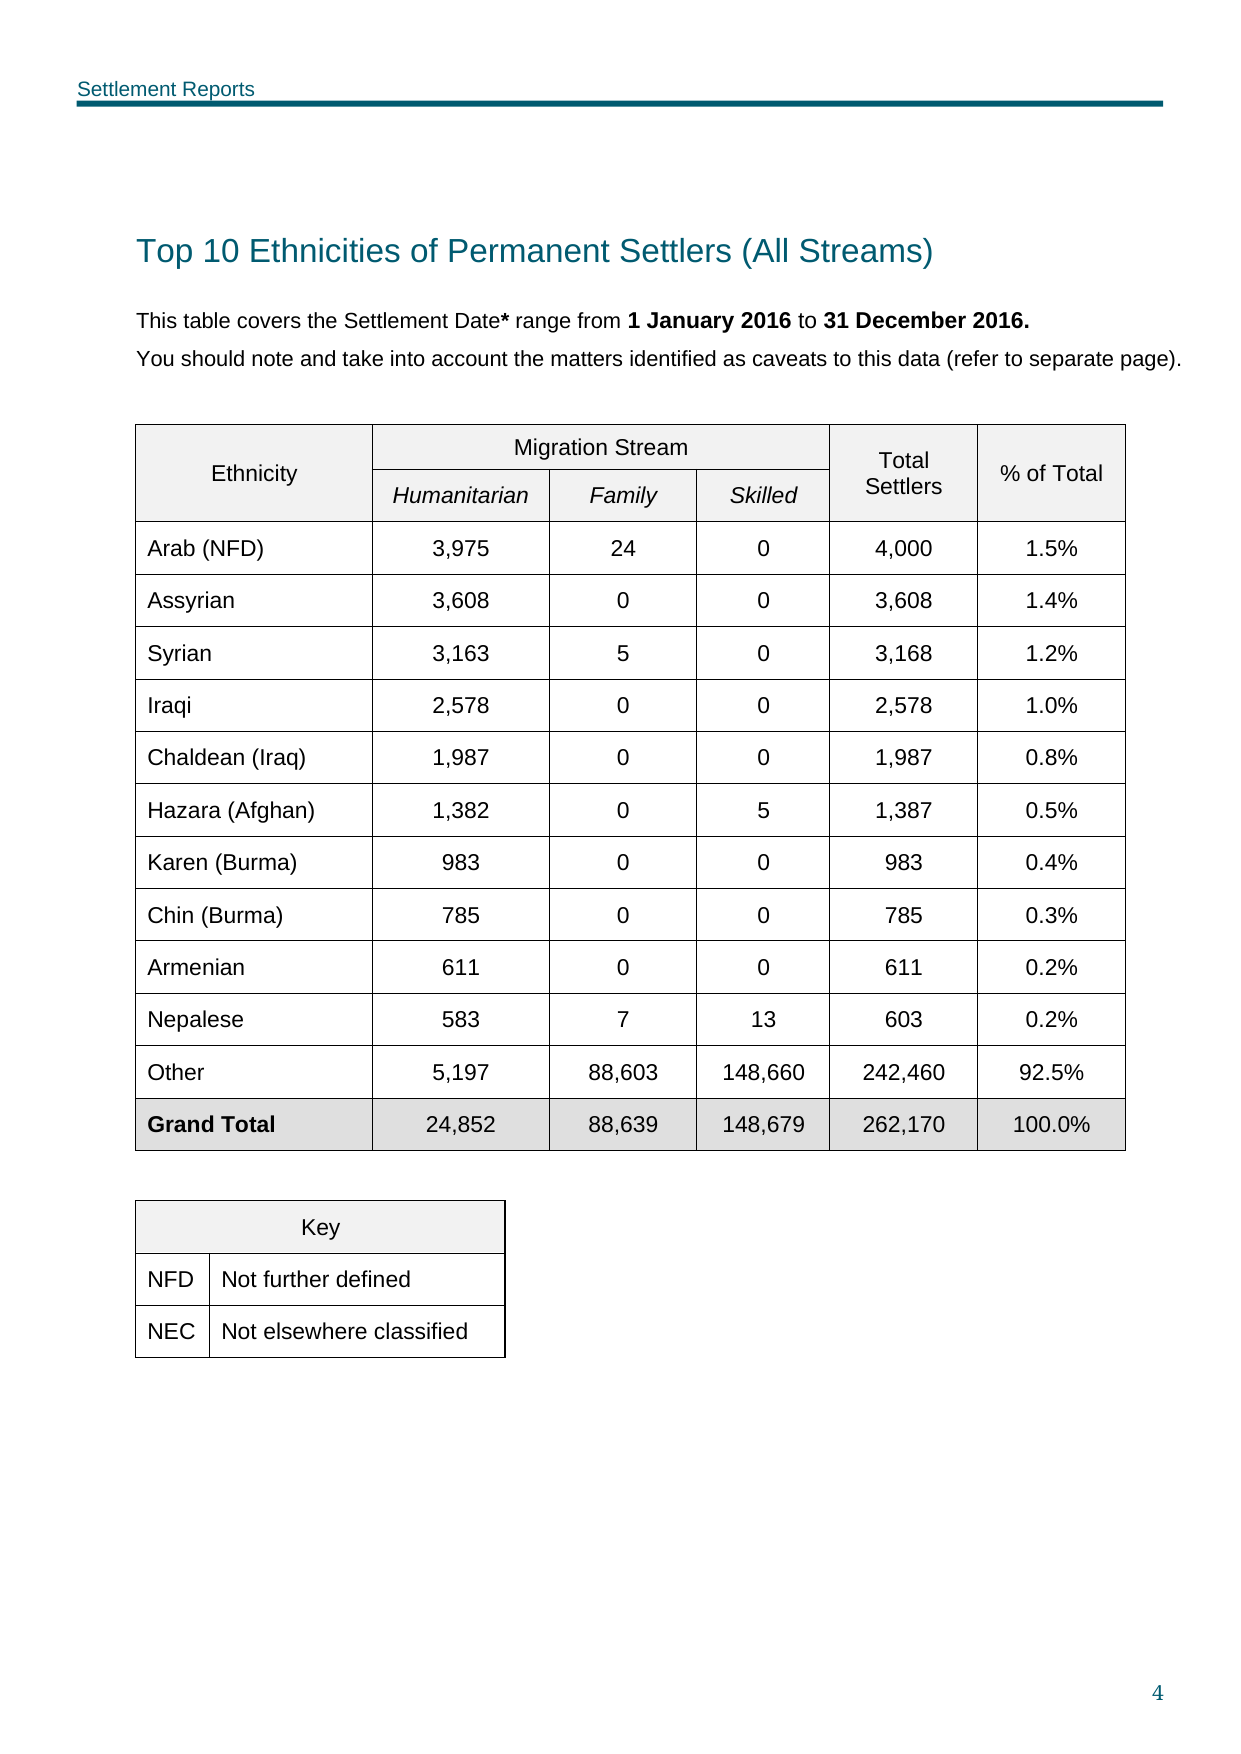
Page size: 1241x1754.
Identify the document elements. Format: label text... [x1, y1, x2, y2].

table_cell 0 [697, 575, 829, 626]
table_header Key [136, 1201, 504, 1252]
table_cell 242,460 [830, 1046, 977, 1098]
table_cell Skilled [697, 470, 829, 521]
text This table covers the Settlement Date* range from 1 January 2016 to 31 December 2016. [136, 307, 1167, 333]
table_cell 3,975 [373, 522, 549, 574]
table_cell 88,639 [550, 1099, 696, 1150]
table_cell Not elsewhere classified [210, 1306, 504, 1357]
table_cell 262,170 [830, 1099, 977, 1150]
table_cell 0 [697, 889, 829, 940]
table_cell 0.4% [978, 837, 1125, 888]
table_cell 1.5% [978, 522, 1125, 574]
table_cell Syrian [136, 627, 372, 678]
table_cell Nepalese [136, 994, 372, 1045]
table_cell 0.8% [978, 732, 1125, 783]
table_header Total Settlers [830, 425, 977, 521]
table_cell Arab (NFD) [136, 522, 372, 574]
table_cell 0.2% [978, 941, 1125, 993]
table_cell 983 [373, 837, 549, 888]
table_cell 785 [373, 889, 549, 940]
table_cell 611 [830, 941, 977, 993]
table_cell 1,987 [830, 732, 977, 783]
table_cell 0 [550, 941, 696, 993]
table_cell Assyrian [136, 575, 372, 626]
table_cell Other [136, 1046, 372, 1098]
table_cell 3,608 [830, 575, 977, 626]
table_cell Family [550, 470, 696, 521]
table_cell 0 [697, 837, 829, 888]
table_cell 92.5% [978, 1046, 1125, 1098]
table_cell 0.2% [978, 994, 1125, 1045]
table_cell 1,387 [830, 784, 977, 836]
table_cell Chin (Burma) [136, 889, 372, 940]
table_cell 2,578 [830, 680, 977, 731]
table_header % of Total [978, 425, 1125, 521]
table_cell 0 [550, 680, 696, 731]
table_cell 0 [697, 732, 829, 783]
table_cell 13 [697, 994, 829, 1045]
table_cell 7 [550, 994, 696, 1045]
table_cell 0 [697, 522, 829, 574]
table_cell 1,382 [373, 784, 549, 836]
table_cell 1,987 [373, 732, 549, 783]
table_cell Hazara (Afghan) [136, 784, 372, 836]
table_cell Chaldean (Iraq) [136, 732, 372, 783]
table_cell 3,608 [373, 575, 549, 626]
table_cell 0 [550, 889, 696, 940]
table_cell 0 [550, 837, 696, 888]
table_cell 148,660 [697, 1046, 829, 1098]
table_cell 2,578 [373, 680, 549, 731]
table_cell 0 [697, 941, 829, 993]
table_cell 1.2% [978, 627, 1125, 678]
table_cell 3,163 [373, 627, 549, 678]
table_cell NFD [136, 1254, 209, 1305]
table_cell 5 [550, 627, 696, 678]
table_cell Armenian [136, 941, 372, 993]
table_cell 24,852 [373, 1099, 549, 1150]
table_cell 0 [550, 575, 696, 626]
table_cell 0 [550, 732, 696, 783]
table_cell 611 [373, 941, 549, 993]
subtitle Top 10 Ethnicities of Permanent Settlers (All Streams) [136, 231, 1167, 269]
table_header Migration Stream [373, 425, 829, 469]
table_cell 0 [697, 680, 829, 731]
table_cell Humanitarian [373, 470, 549, 521]
table_cell Karen (Burma) [136, 837, 372, 888]
table_cell 1.0% [978, 680, 1125, 731]
table_cell NEC [136, 1306, 209, 1357]
table_header Ethnicity [136, 425, 372, 521]
table_cell 88,603 [550, 1046, 696, 1098]
table_cell 4,000 [830, 522, 977, 574]
table_cell 785 [830, 889, 977, 940]
table_cell 100.0% [978, 1099, 1125, 1150]
table_cell 1.4% [978, 575, 1125, 626]
table_cell 3,168 [830, 627, 977, 678]
text You should note and take into account the matters identified as caveats to this data (refer to separate page). [136, 346, 1240, 371]
table_cell 24 [550, 522, 696, 574]
table_cell Not further defined [210, 1254, 504, 1305]
table_cell 5 [697, 784, 829, 836]
table_cell 583 [373, 994, 549, 1045]
table_cell 603 [830, 994, 977, 1045]
table_cell Grand Total [136, 1099, 372, 1150]
table_cell 983 [830, 837, 977, 888]
table_cell 148,679 [697, 1099, 829, 1150]
table_cell Iraqi [136, 680, 372, 731]
table_cell 0 [550, 784, 696, 836]
table_cell 0 [697, 627, 829, 678]
table_cell 0.5% [978, 784, 1125, 836]
table_cell 5,197 [373, 1046, 549, 1098]
table_cell 0.3% [978, 889, 1125, 940]
